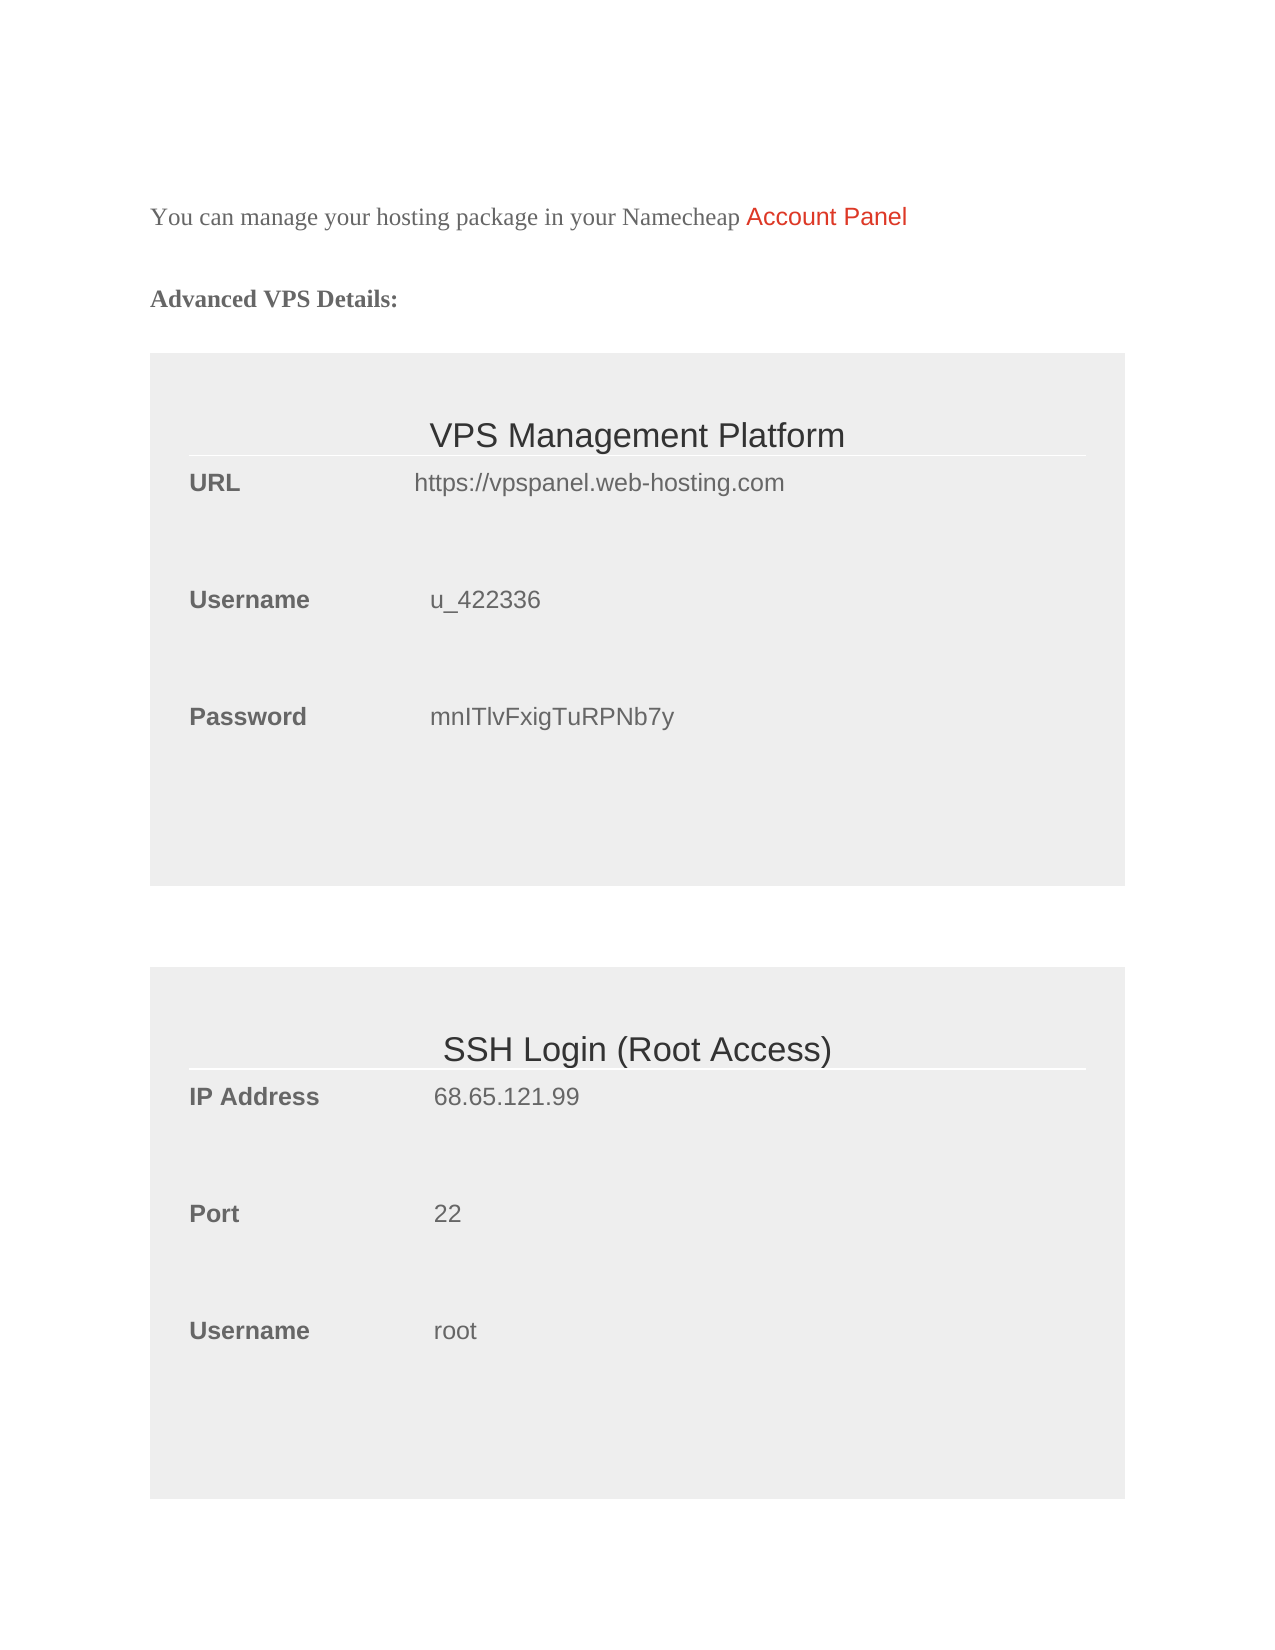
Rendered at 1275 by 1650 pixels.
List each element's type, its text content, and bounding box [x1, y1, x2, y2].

table_cell [150, 990, 1125, 1499]
table_cell [150, 376, 1125, 886]
table_header [150, 353, 1125, 376]
text You can manage your hosting package in your Namecheap Account Panel [150, 150, 1125, 231]
text Advanced VPS Details: [150, 231, 1125, 312]
table_header [150, 967, 1125, 990]
